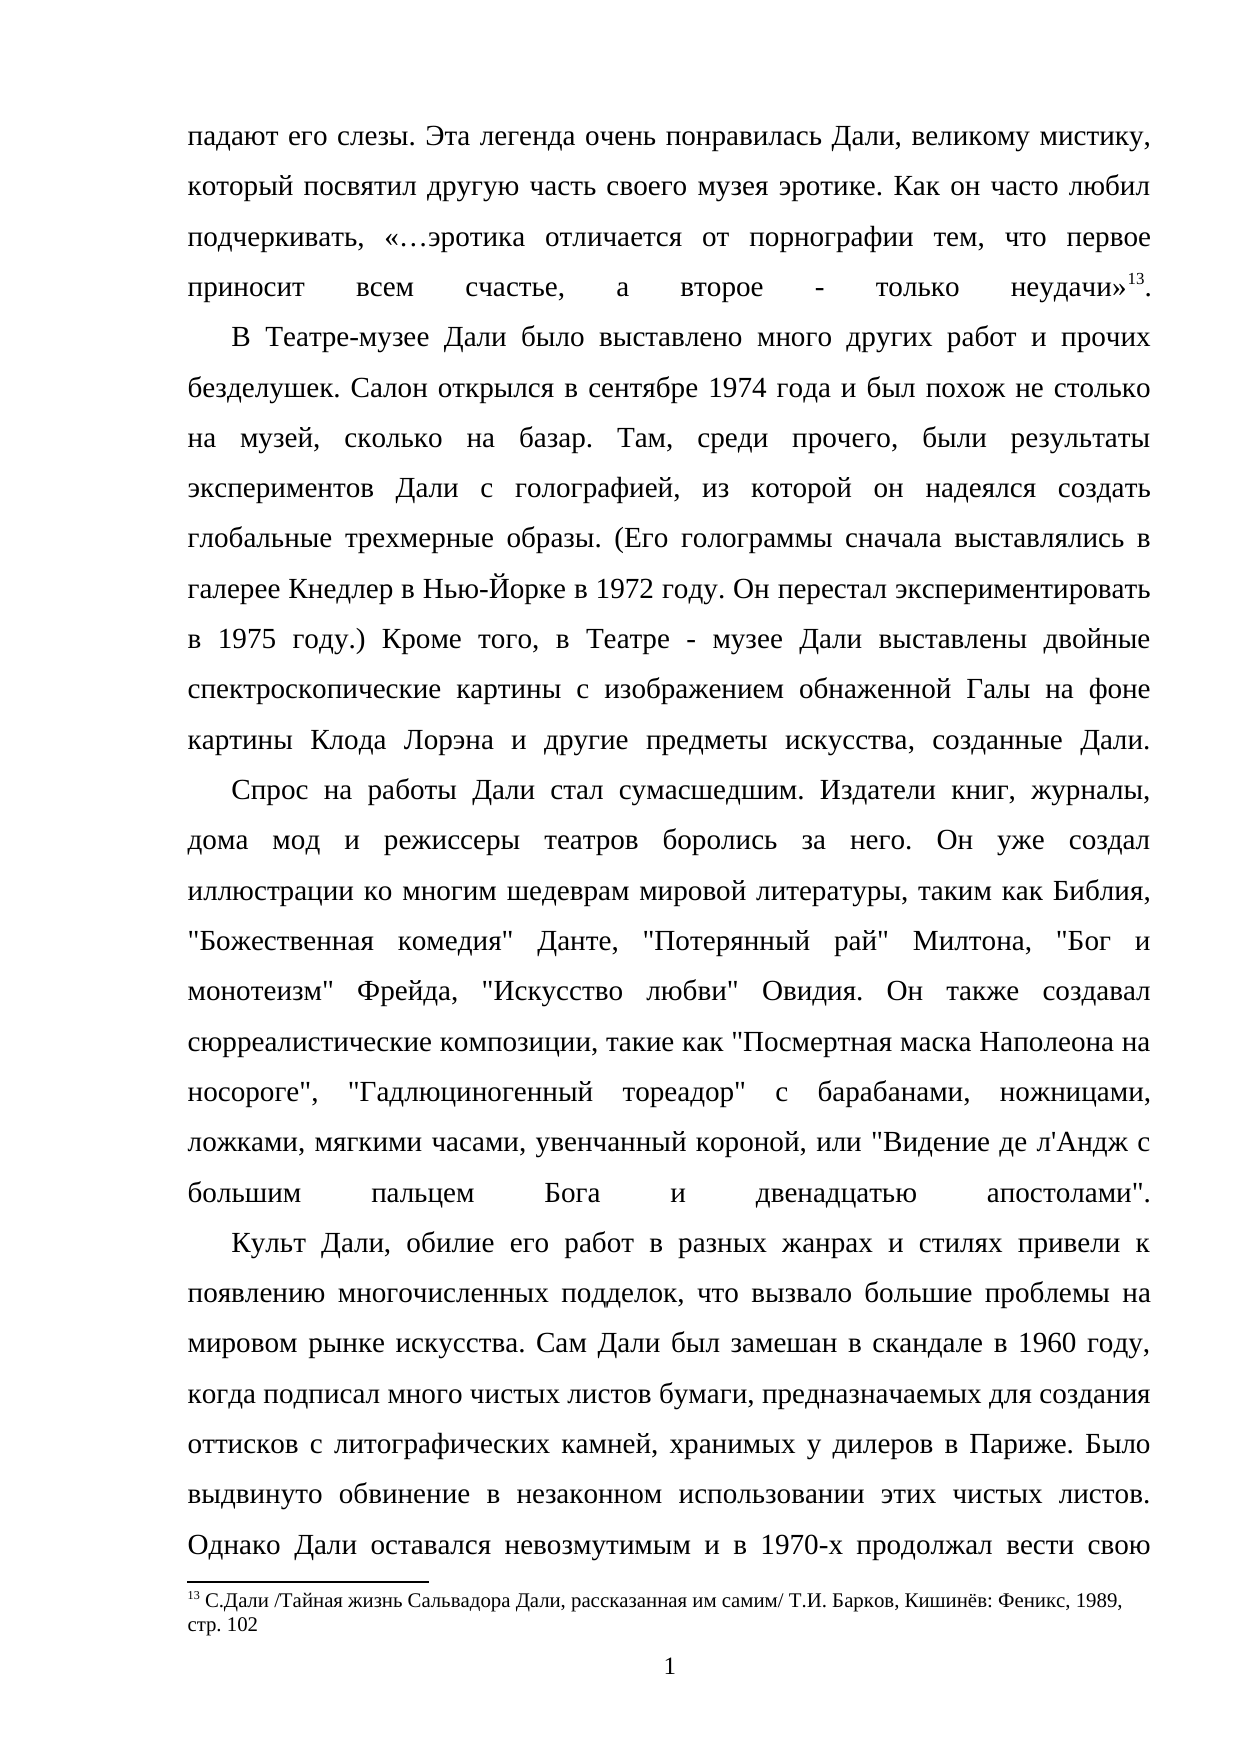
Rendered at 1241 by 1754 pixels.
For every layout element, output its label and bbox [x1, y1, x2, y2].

text [187, 118, 1152, 1560]
